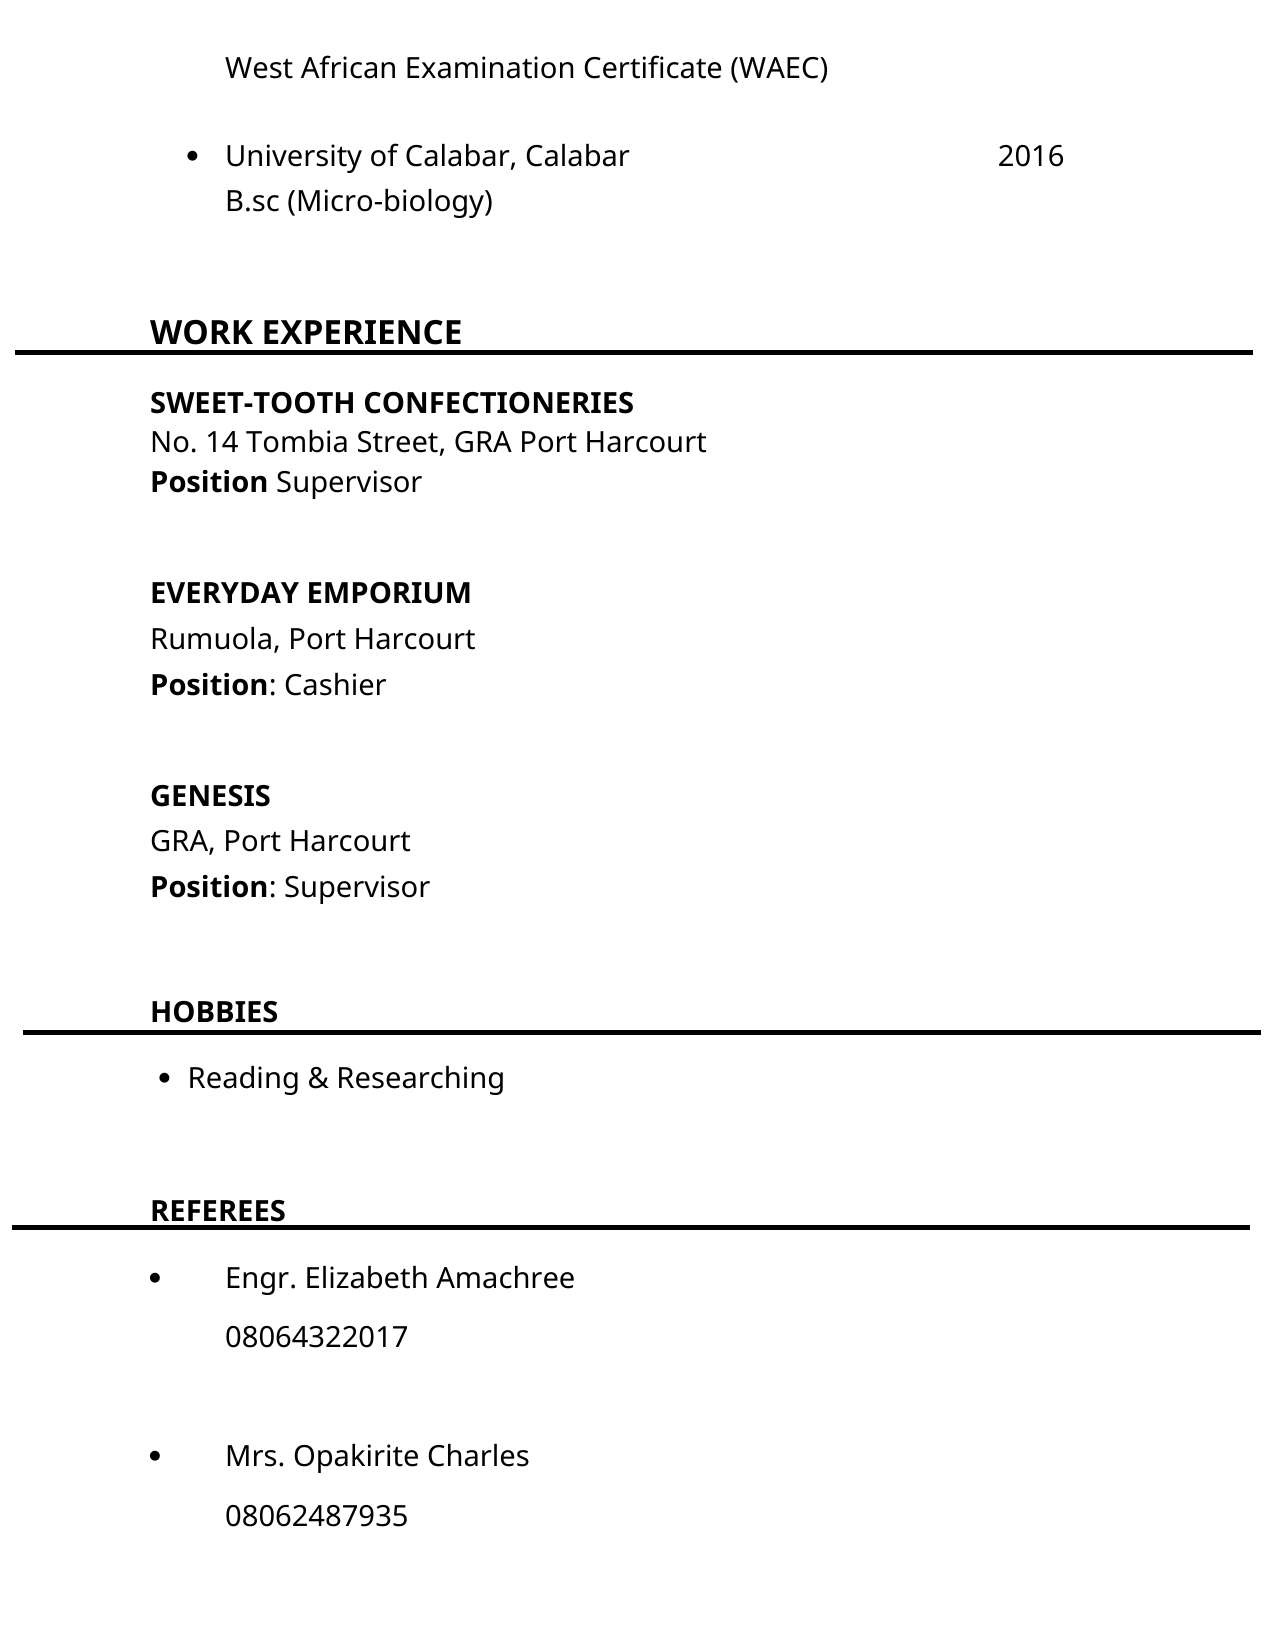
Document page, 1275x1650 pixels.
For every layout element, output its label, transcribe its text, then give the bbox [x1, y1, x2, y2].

list B.sc (Micro-biology) [225, 181, 1181, 220]
text Position Supervisor [150, 461, 1181, 501]
text Position: Supervisor [150, 866, 1181, 906]
text GENESIS [150, 775, 1181, 814]
text Position: Cashier [150, 664, 1181, 704]
text GRA, Port Harcourt [150, 821, 1181, 860]
text REFEREES [150, 1191, 1181, 1225]
list Engr. Elizabeth Amachree [150, 1257, 1181, 1297]
text WORK EXPERIENCE [150, 309, 1181, 350]
list Reading & Researching [159, 1058, 1181, 1097]
text SWEET-TOOTH CONFECTIONERIES [150, 382, 1181, 422]
list 08062487935 [225, 1495, 1181, 1535]
list University of Calabar, Calabar 2016 [187, 135, 1181, 174]
list Mrs. Opakirite Charles [150, 1436, 1181, 1475]
text HOBBIES [150, 991, 1181, 1030]
list 08064322017 [225, 1317, 1181, 1356]
list West African Examination Certificate (WAEC) [225, 47, 1181, 87]
text EVERYDAY EMPORIUM [150, 573, 1181, 612]
text Rumuola, Port Harcourt [150, 618, 1181, 658]
text No. 14 Tombia Street, GRA Port Harcourt [150, 422, 1181, 461]
